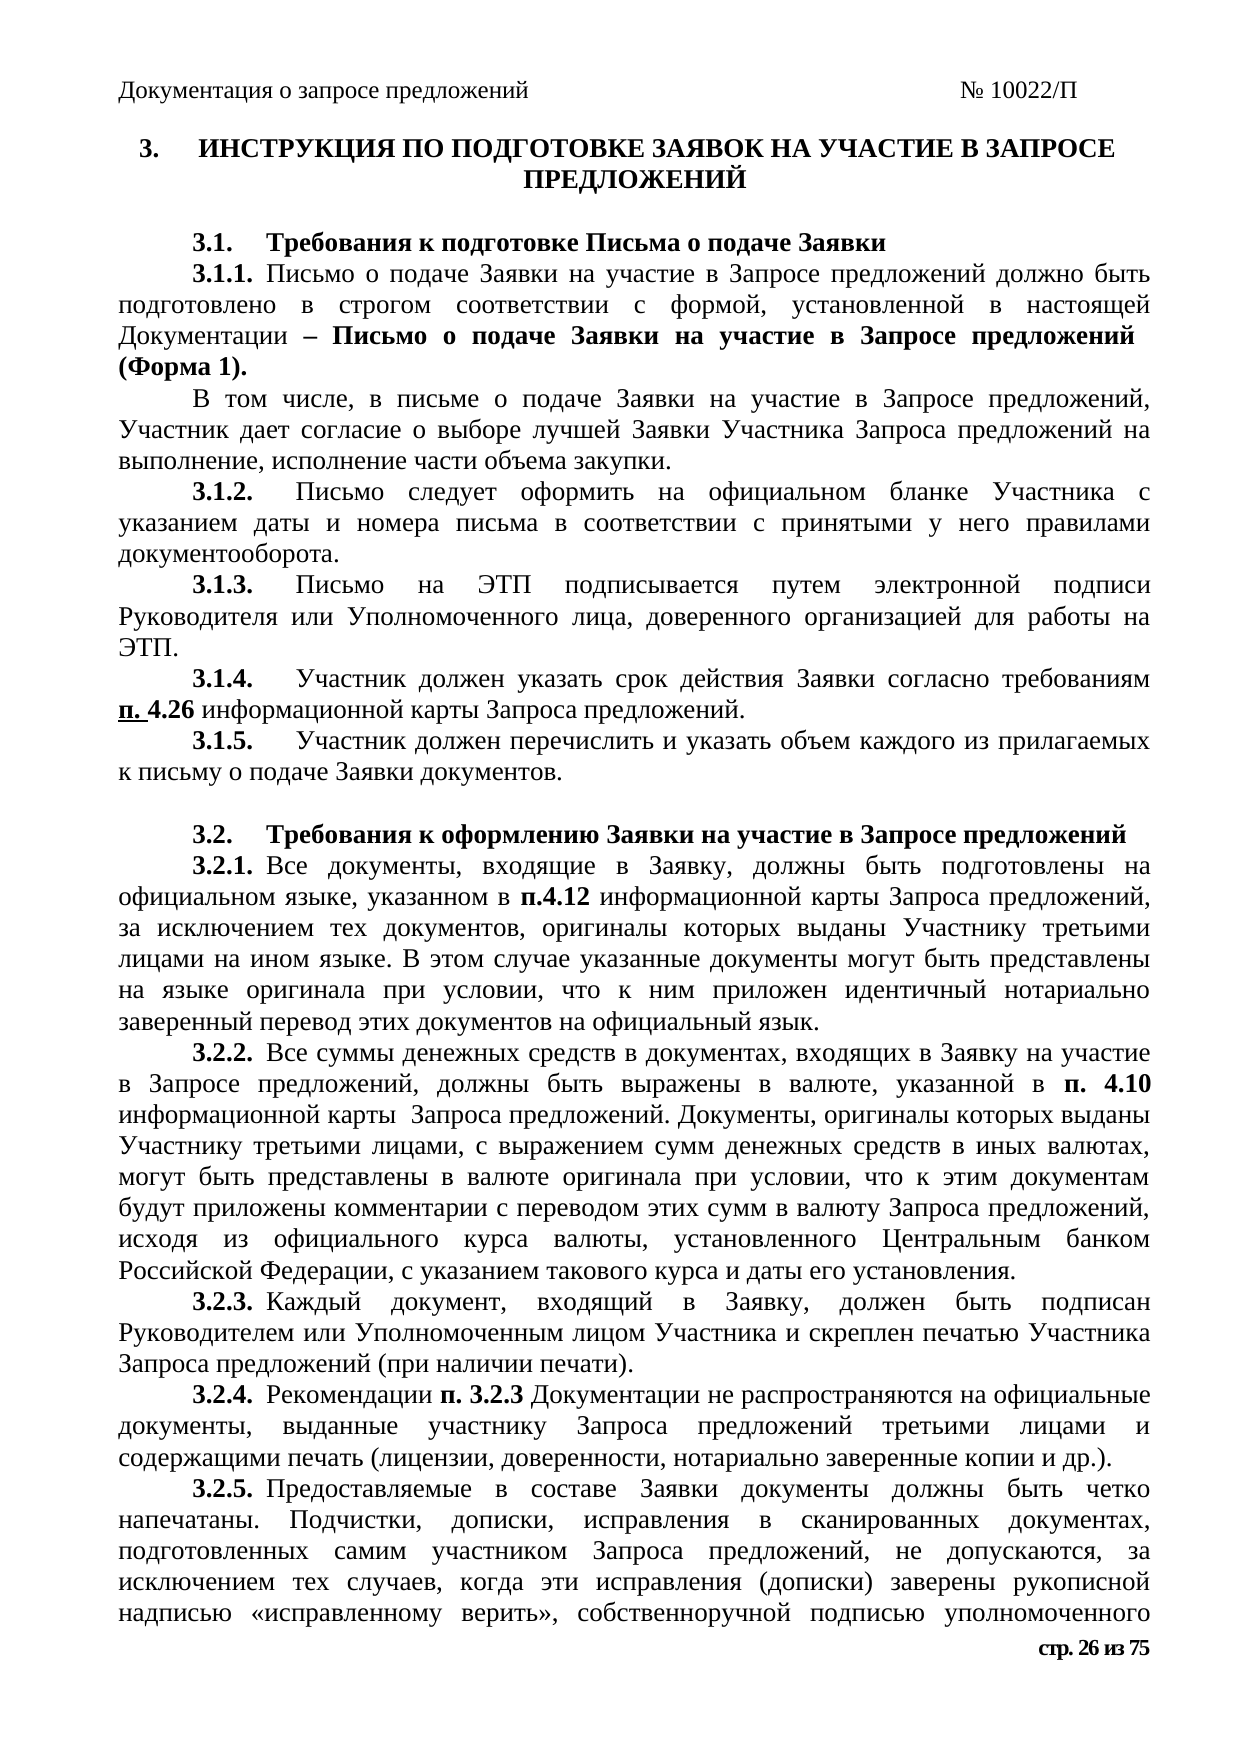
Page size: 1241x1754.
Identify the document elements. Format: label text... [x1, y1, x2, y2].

list ИНСТРУКЦИЯ ПО ПОДГОТОВКЕ ЗАЯВОК НА УЧАСТИЕ В ЗАПРОСЕ ПРЕДЛОЖЕНИЙ [103, 132, 1152, 195]
list Письмо на ЭТП подписывается путем электронной подписи Руководителя или Уполномоченного лица, доверенного организацией для работы на ЭТП. [118, 568, 1152, 662]
list Все документы, входящие в Заявку, должны быть подготовлены на официальном языке, указанном в п.4.12 информационной карты Запроса предложений, за исключением тех документов, оригиналы которых выданы Участнику третьими лицами на ином языке. В этом случае указанные документы могут быть представлены на языке оригинала при условии, что к ним приложен идентичный нотариально заверенный перевод этих документов на официальный язык. [118, 849, 1152, 1036]
list Все суммы денежных средств в документах, входящих в Заявку на участие в Запросе предложений, должны быть выражены в валюте, указанной в п. 4.10 информационной карты Запроса предложений. Документы, оригиналы которых выданы Участнику третьими лицами, с выражением сумм денежных средств в иных валютах, могут быть представлены в валюте оригинала при условии, что к этим документам будут приложены комментарии с переводом этих сумм в валюту Запроса предложений, исходя из официального курса валюты, установленного Центральным банком Российской Федерации, с указанием такового курса и даты его установления. [118, 1036, 1152, 1285]
subtitle Требования к оформлению Заявки на участие в Запросе предложений [118, 818, 1152, 849]
list Письмо следует оформить на официальном бланке Участника с указанием даты и номера письма в соответствии с принятыми у него правилами документооборота. [118, 475, 1152, 568]
text В том числе, в письме о подаче Заявки на участие в Запросе предложений, Участник дает согласие о выборе лучшей Заявки Участника Запроса предложений на выполнение, исполнение части объема закупки. [118, 382, 1152, 475]
subtitle Требования к подготовке Письма о подаче Заявки [118, 226, 1152, 257]
list Участник должен указать срок действия Заявки согласно требованиям п. 4.26 информационной карты Запроса предложений. [118, 662, 1152, 724]
list Рекомендации п. 3.2.3 Документации не распространяются на официальные документы, выданные участнику Запроса предложений третьими лицами и содержащими печать (лицензии, доверенности, нотариально заверенные копии и др.). [118, 1378, 1152, 1472]
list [118, 1472, 1152, 1627]
list Письмо о подаче Заявки на участие в Запросе предложений должно быть подготовлено в строгом соответствии с формой, установленной в настоящей Документации – Письмо о подаче Заявки на участие в Запросе предложений (Форма 1). [118, 257, 1152, 382]
list Каждый документ, входящий в Заявку, должен быть подписан Руководителем или Уполномоченным лицом Участника и скреплен печатью Участника Запроса предложений (при наличии печати). [118, 1285, 1152, 1378]
list Участник должен перечислить и указать объем каждого из прилагаемых к письму о подаче Заявки документов. [118, 724, 1152, 787]
